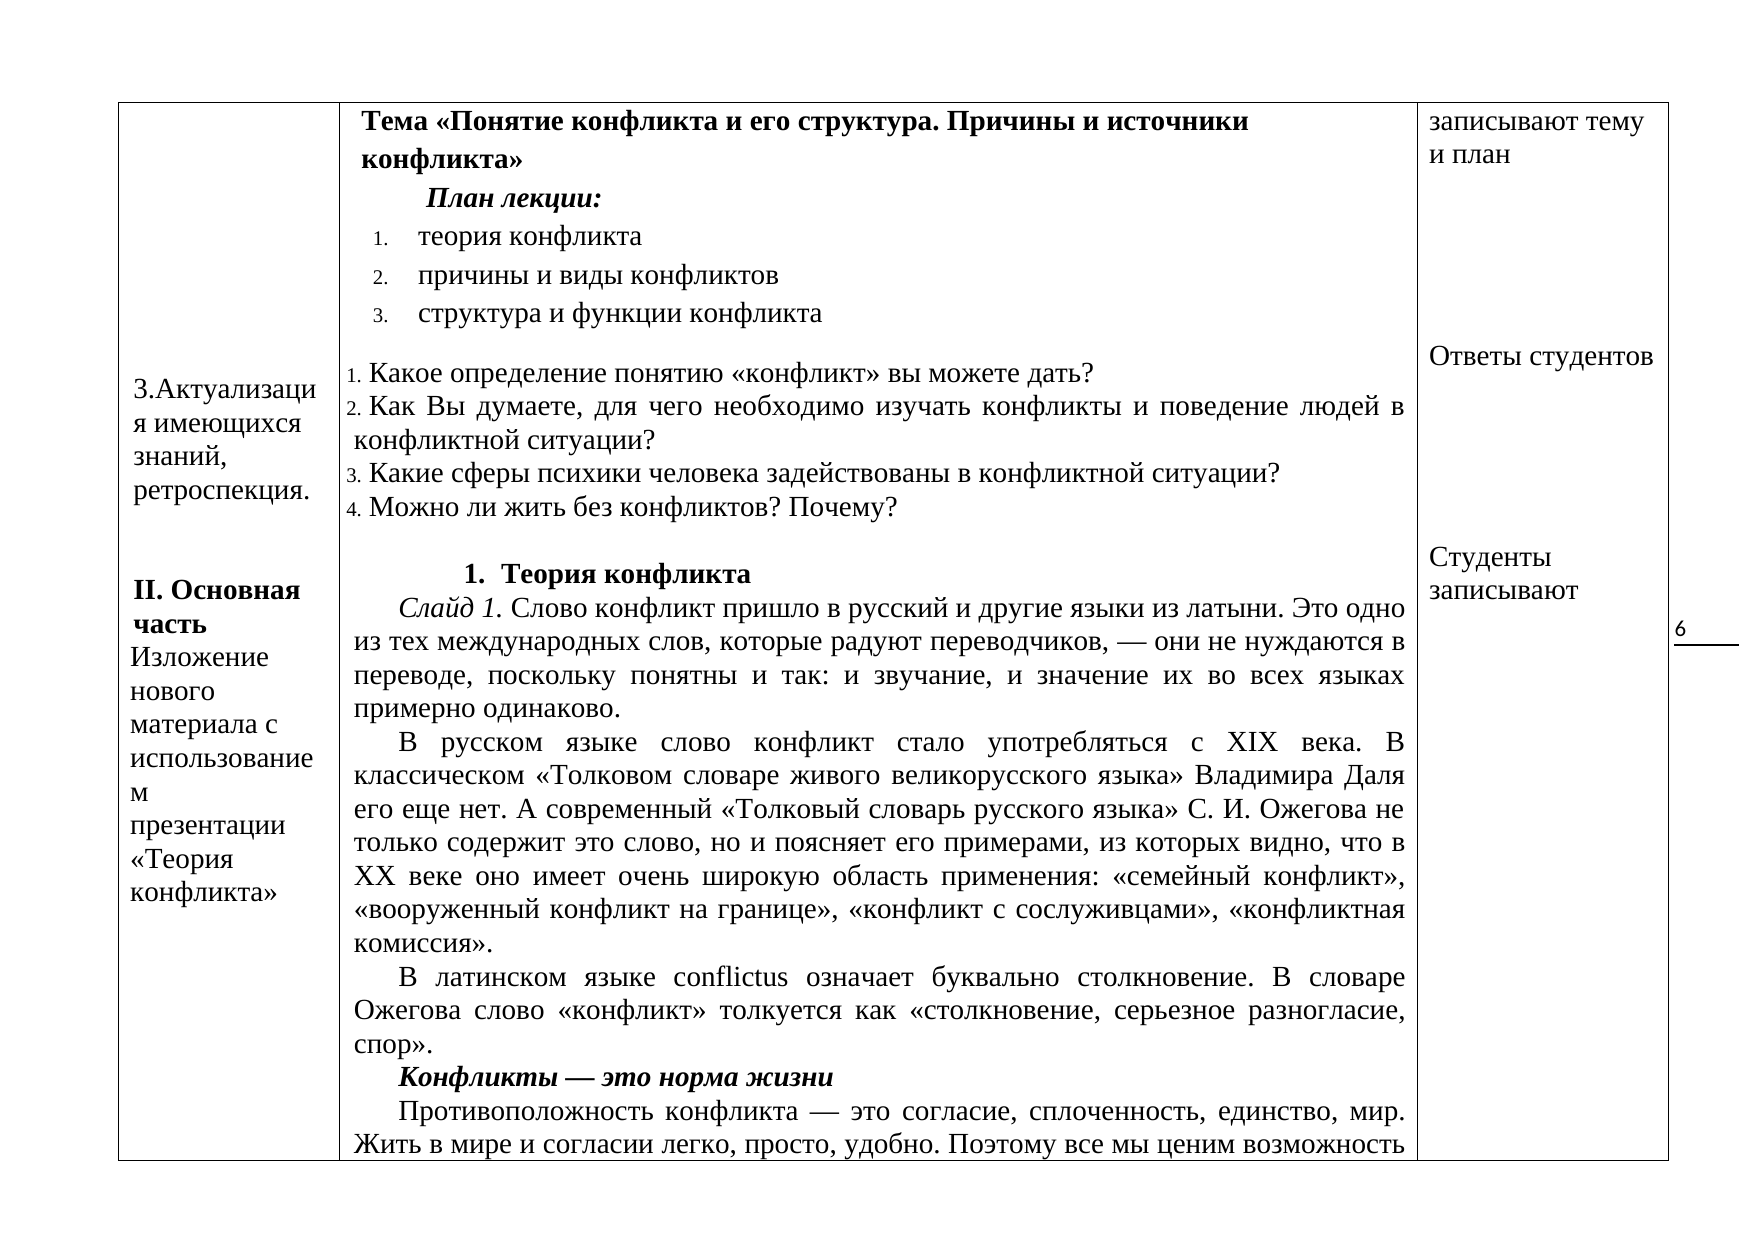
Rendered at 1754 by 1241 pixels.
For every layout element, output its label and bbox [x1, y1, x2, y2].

table_cell [340, 103, 1417, 1160]
table_cell [119, 103, 339, 1160]
table_cell [1418, 103, 1668, 1160]
